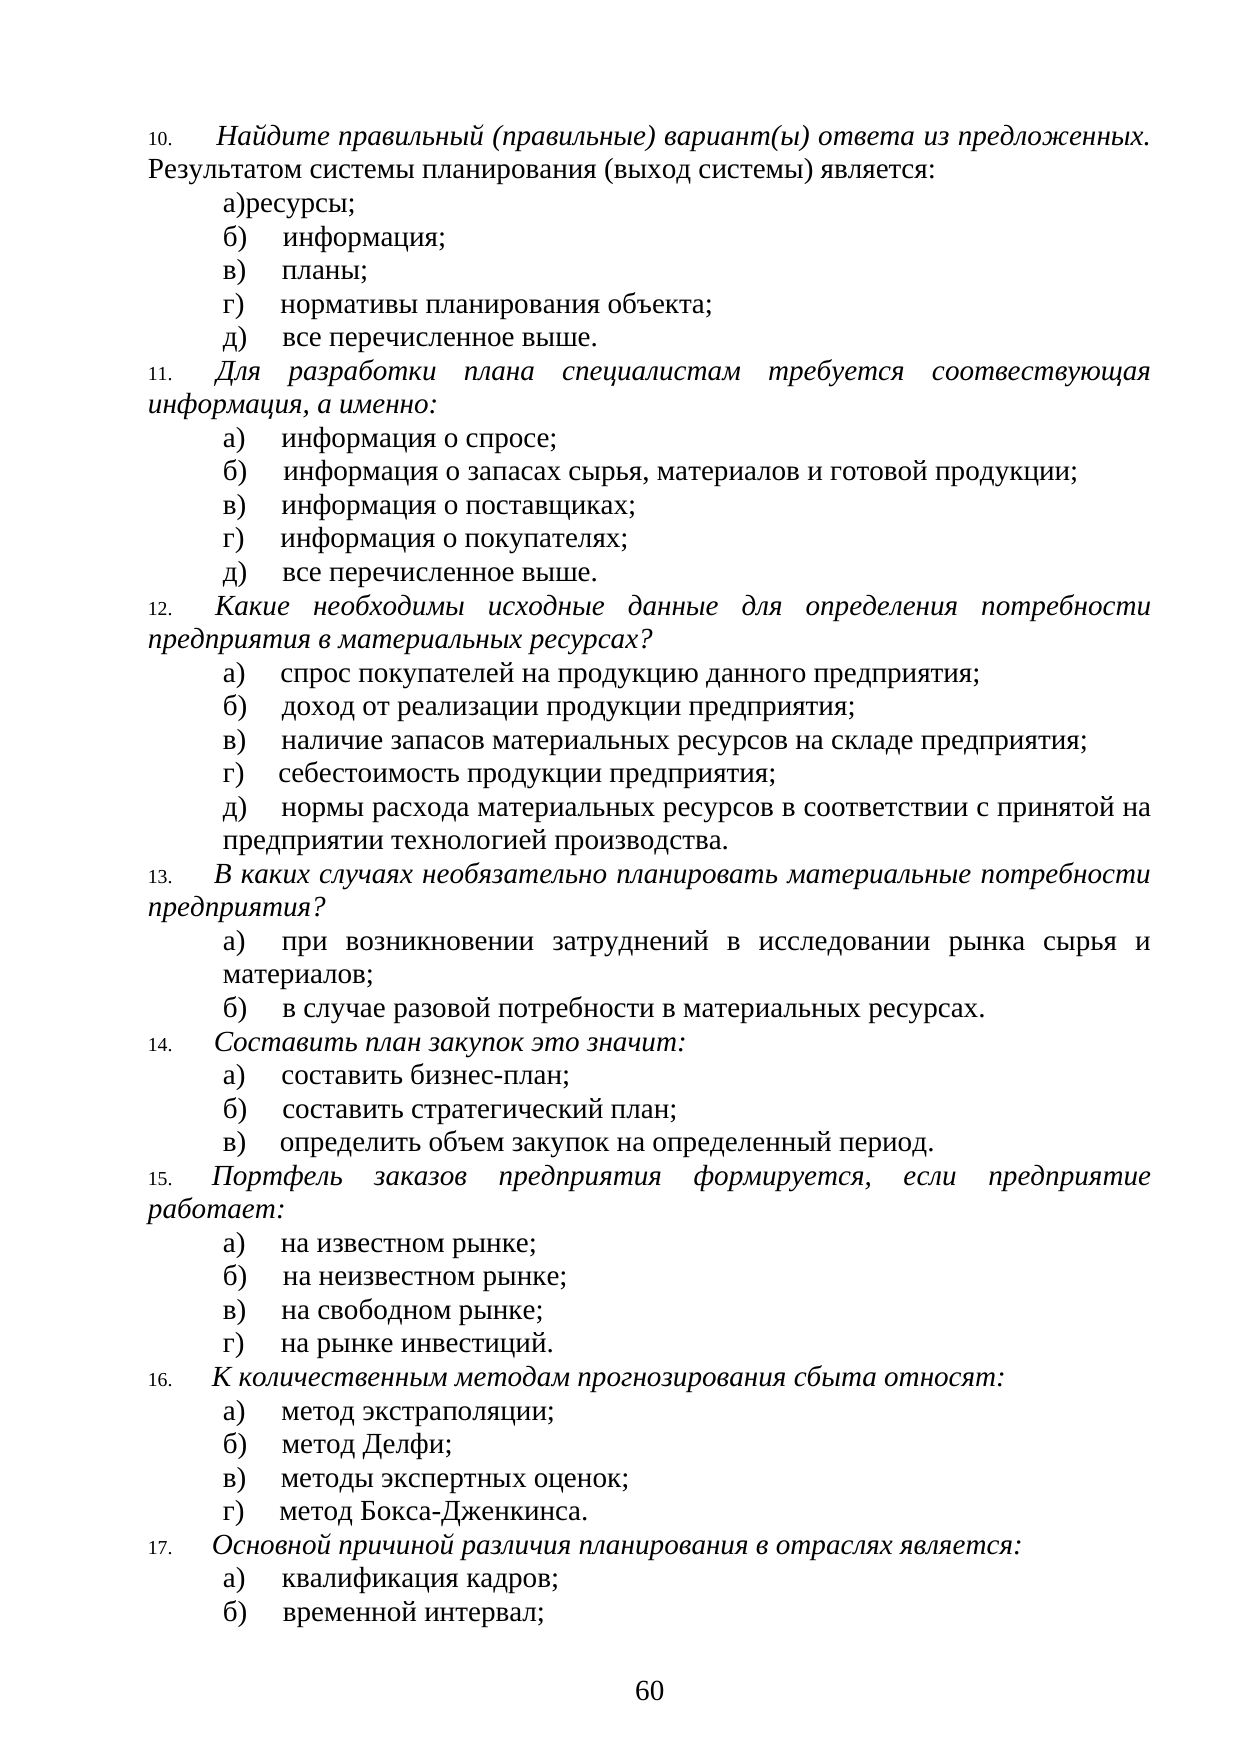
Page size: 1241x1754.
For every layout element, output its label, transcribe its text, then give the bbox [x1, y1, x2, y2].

text б) в случае разовой потребности в материальных ресурсах. [223, 990, 1152, 1024]
text а) при возникновении затруднений в исследовании рынка сырья и материалов; [223, 923, 1152, 990]
text б) временной интервал; [223, 1594, 1152, 1627]
list Портфель заказов предприятия формируется, если предприятие работает: [148, 1158, 1152, 1225]
list Найдите правильный (правильные) вариант(ы) ответа из предложенных. Результатом системы планирования (выход системы) является: [148, 118, 1152, 185]
text а) информация о спросе; [223, 420, 1152, 453]
text г) на рынке инвестиций. [223, 1326, 1152, 1359]
text д) все перечисленное выше. [223, 319, 1152, 353]
list Основной причиной различия планирования в отраслях является: [148, 1527, 1152, 1560]
text г) информация о покупателях; [223, 521, 1152, 554]
text в) информация о поставщиках; [223, 487, 1152, 521]
text д) нормы расхода материальных ресурсов в соответствии с принятой на предприятии технологией производства. [223, 789, 1152, 856]
list К количественным методам прогнозирования сбыта относят: [148, 1359, 1152, 1393]
text в) определить объем закупок на определенный период. [223, 1124, 1152, 1158]
text в) наличие запасов материальных ресурсов на складе предприятия; [223, 722, 1152, 755]
text а) составить бизнес-план; [223, 1057, 1152, 1091]
text г) себестоимость продукции предприятия; [223, 755, 1152, 789]
text б) метод Делфи; [223, 1426, 1152, 1460]
list Для разработки плана специалистам требуется соотвествующая информация, а именно: [148, 353, 1152, 420]
text б) информация; [223, 219, 1152, 252]
text а) на известном рынке; [223, 1225, 1152, 1258]
text г) нормативы планирования объекта; [223, 286, 1152, 319]
text д) все перечисленное выше. [223, 554, 1152, 588]
text а) спрос покупателей на продукцию данного предприятия; [223, 655, 1152, 688]
text б) составить стратегический план; [223, 1091, 1152, 1124]
list Составить план закупок это значит: [148, 1024, 1152, 1057]
text в) планы; [223, 252, 1152, 286]
text г) метод Бокса-Дженкинса. [223, 1493, 1152, 1527]
text б) доход от реализации продукции предприятия; [223, 688, 1152, 722]
text б) информация о запасах сырья, материалов и готовой продукции; [223, 453, 1152, 487]
list В каких случаях необязательно планировать материальные потребности предприятия? [148, 856, 1152, 923]
text а) квалификация кадров; [223, 1560, 1152, 1594]
text в) методы экспертных оценок; [223, 1460, 1152, 1493]
text а)ресурсы; [223, 185, 1152, 219]
list Какие необходимы исходные данные для определения потребности предприятия в материальных ресурсах? [148, 588, 1152, 655]
text а) метод экстраполяции; [223, 1393, 1152, 1426]
text в) на свободном рынке; [223, 1292, 1152, 1326]
text б) на неизвестном рынке; [223, 1258, 1152, 1292]
